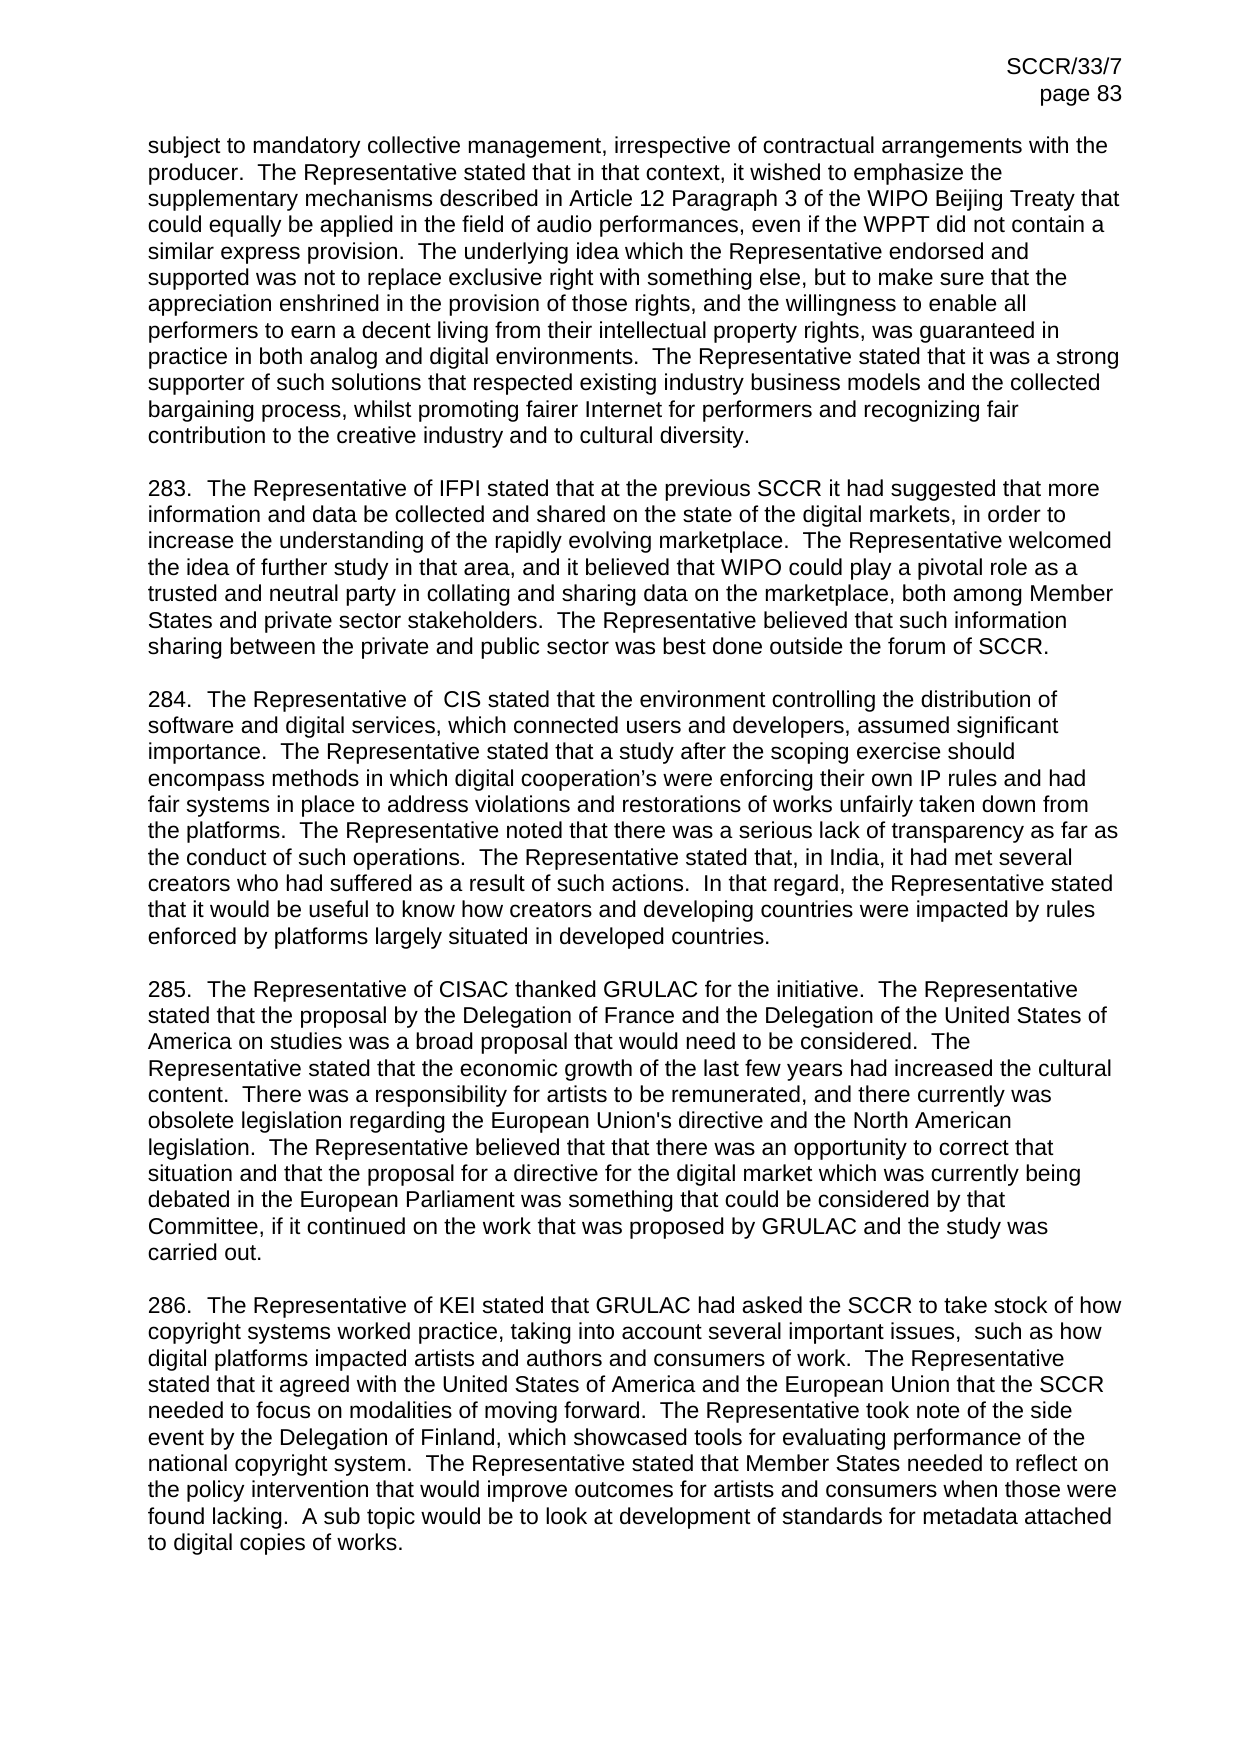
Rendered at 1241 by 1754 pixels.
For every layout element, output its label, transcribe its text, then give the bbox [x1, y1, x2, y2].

list The Representative of CIS stated that the environment controlling the distribution of software and digital services, which connected users and developers, assumed significant importance. The Representative stated that a study after the scoping exercise should encompass methods in which digital cooperation’s were enforcing their own IP rules and had fair systems in place to address violations and restorations of works unfairly taken down from the platforms. The Representative noted that there was a serious lack of transparency as far as the conduct of such operations. The Representative stated that, in India, it had met several creators who had suffered as a result of such actions. In that regard, the Representative stated that it would be useful to know how creators and developing countries were impacted by rules enforced by platforms largely situated in developed countries. [148, 686, 1122, 949]
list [148, 132, 1122, 448]
list The Representative of KEI stated that GRULAC had asked the SCCR to take stock of how copyright systems worked practice, taking into account several important issues, such as how digital platforms impacted artists and authors and consumers of work. The Representative stated that it agreed with the United States of America and the European Union that the SCCR needed to focus on modalities of moving forward. The Representative took note of the side event by the Delegation of Finland, which showcased tools for evaluating performance of the national copyright system. The Representative stated that Member States needed to reflect on the policy intervention that would improve outcomes for artists and consumers when those were found lacking. A sub topic would be to look at development of standards for metadata attached to digital copies of works. [148, 1292, 1122, 1555]
list The Representative of CISAC thanked GRULAC for the initiative. The Representative stated that the proposal by the Delegation of France and the Delegation of the United States of America on studies was a broad proposal that would need to be considered. The Representative stated that the economic growth of the last few years had increased the cultural content. There was a responsibility for artists to be remunerated, and there currently was obsolete legislation regarding the European Union's directive and the North American legislation. The Representative believed that that there was an opportunity to correct that situation and that the proposal for a directive for the digital market which was currently being debated in the European Parliament was something that could be considered by that Committee, if it continued on the work that was proposed by GRULAC and the study was carried out. [148, 976, 1122, 1265]
list The Representative of IFPI stated that at the previous SCCR it had suggested that more information and data be collected and shared on the state of the digital markets, in order to increase the understanding of the rapidly evolving marketplace. The Representative welcomed the idea of further study in that area, and it believed that WIPO could play a pivotal role as a trusted and neutral party in collating and sharing data on the marketplace, both among Member States and private sector stakeholders. The Representative believed that such information sharing between the private and public sector was best done outside the forum of SCCR. [148, 475, 1122, 659]
